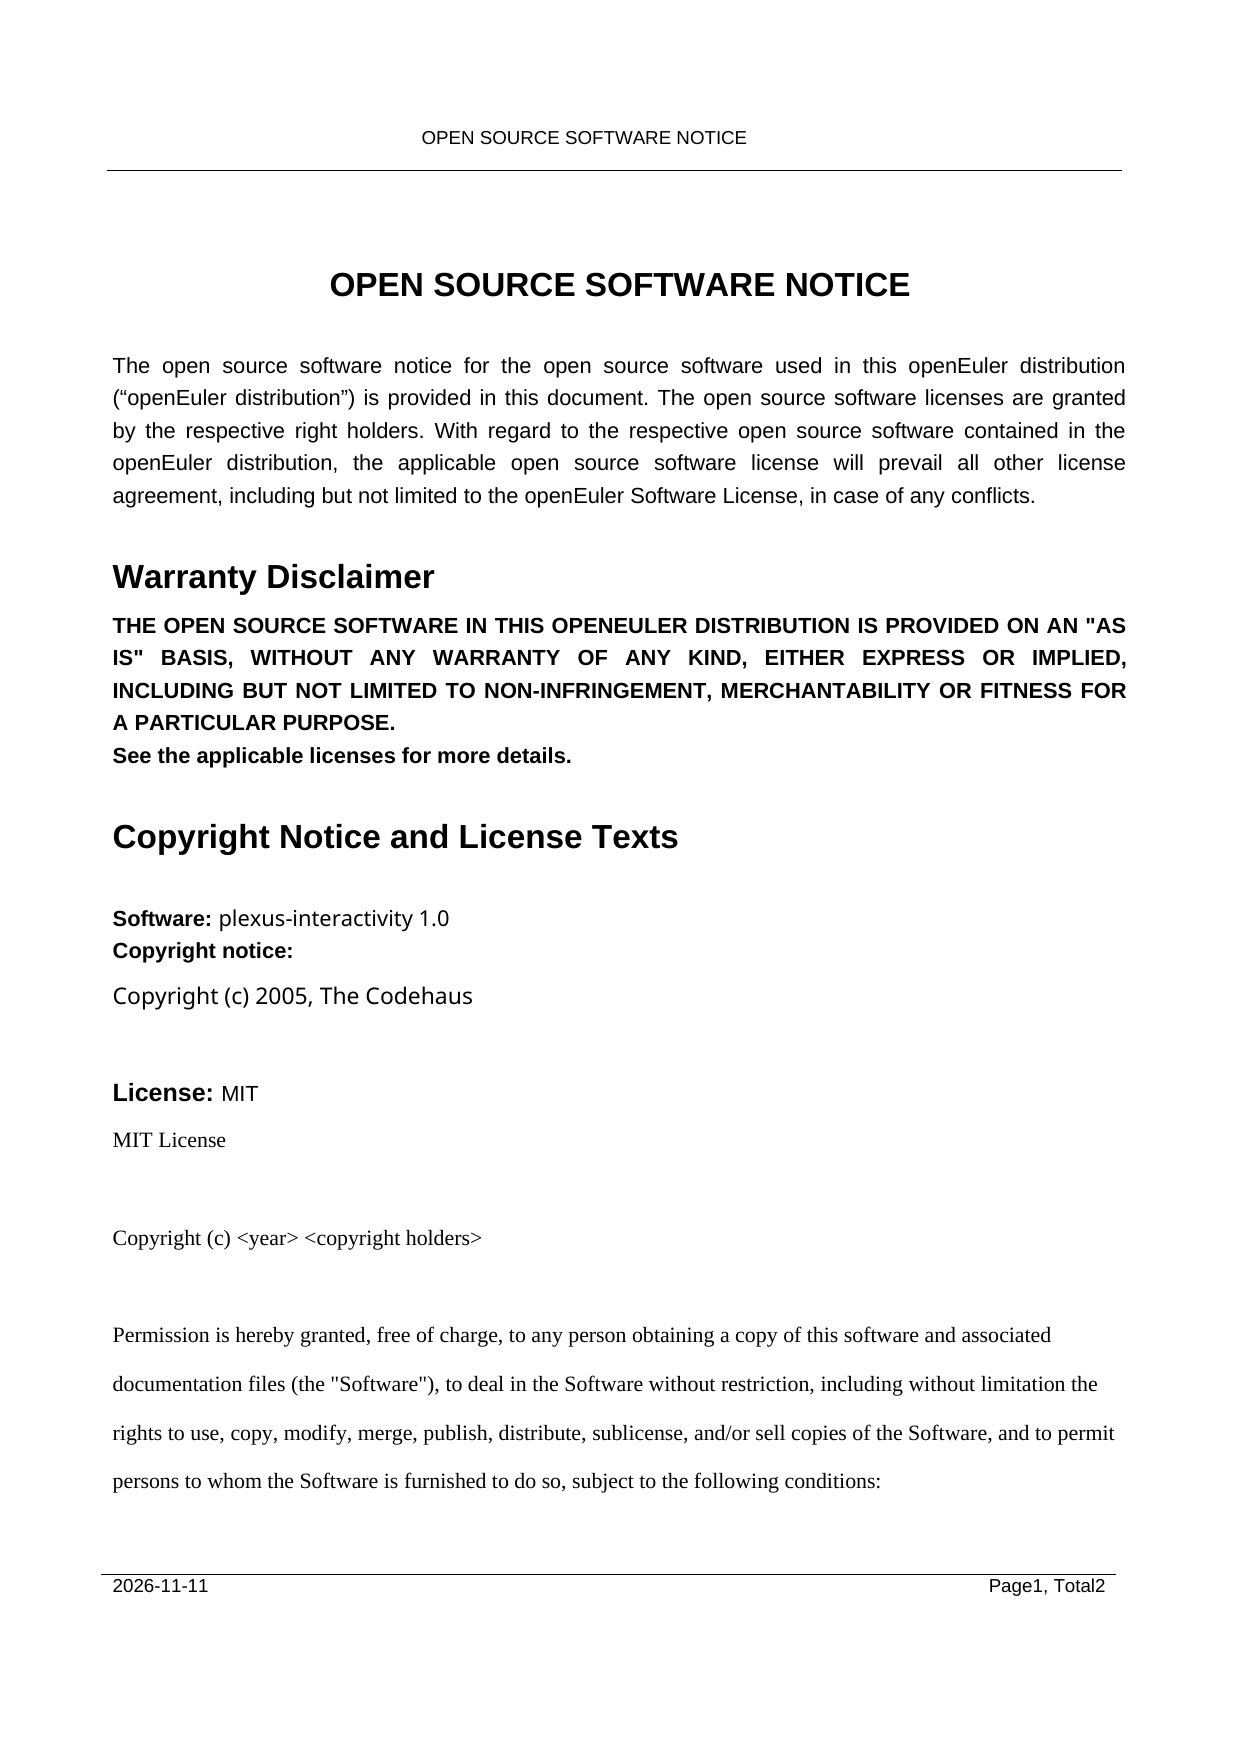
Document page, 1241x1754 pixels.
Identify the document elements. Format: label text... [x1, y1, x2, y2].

text OPEN SOURCE SOFTWARE NOTICE [112, 251, 1128, 316]
text The open source software notice for the open source software used in this openEuler distribution (“openEuler distribution”) is provided in this document. The open source software licenses are granted by the respective right holders. With regard to the respective open source software contained in the openEuler distribution, the applicable open source software license will prevail all other license agreement, including but not limited to the openEuler Software License, in case of any conflicts. [112, 349, 1128, 511]
text Copyright notice: [112, 934, 1128, 966]
text THE OPEN SOURCE SOFTWARE IN THIS OPENEULER DISTRIBUTION IS PROVIDED ON AN "AS IS" BASIS, WITHOUT ANY WARRANTY OF ANY KIND, EITHER EXPRESS OR IMPLIED, INCLUDING BUT NOT LIMITED TO NON-INFRINGEMENT, MERCHANTABILITY OR FITNESS FOR A PARTICULAR PURPOSE. See the applicable licenses for more details. [112, 609, 1128, 771]
text Software: plexus-interactivity 1.0 [112, 901, 1128, 934]
text License: MIT [112, 1077, 1128, 1109]
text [112, 1123, 1128, 1497]
text Copyright (c) 2005, The Codehaus [112, 979, 1128, 1060]
text Copyright Notice and License Texts [112, 804, 1128, 869]
text Warranty Disclaimer [112, 544, 1128, 609]
